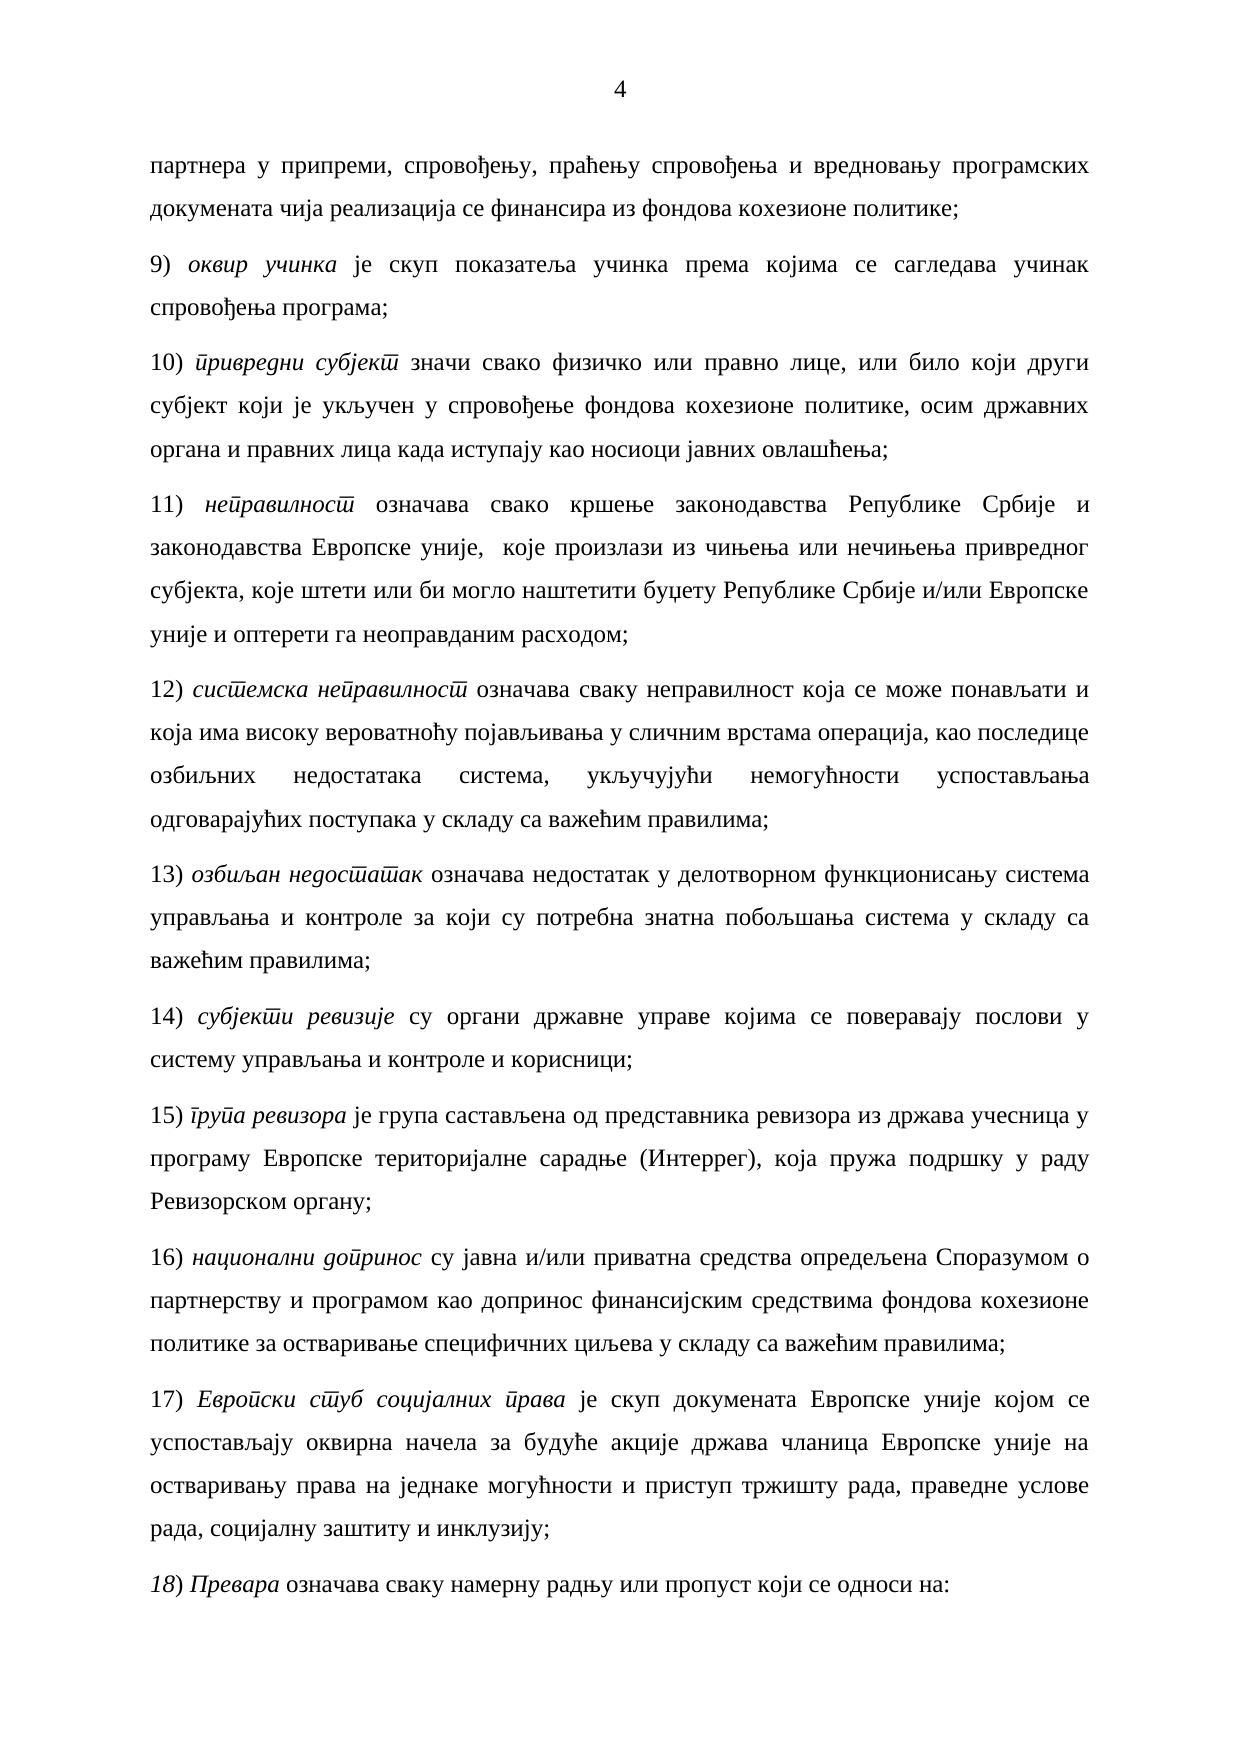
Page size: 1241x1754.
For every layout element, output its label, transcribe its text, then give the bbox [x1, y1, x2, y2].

text 15) група ревизора је група састављена од представника ревизора из држава учесница у програму Европске територијалне сарадње (Интеррег), која пружа подршку у раду Ревизорском органу; [150, 1100, 1090, 1215]
text 10) привредни субјект значи свако физичко или правно лице, или било који други субјект који је укључен у спровођење фондова кохезионе политике, осим државних органа и правних лица када иступају као носиоци јавних овлашћења; [150, 347, 1090, 462]
text 11) неправилност означава свако кршење законодавства Републике Србије и законодавства Европске уније, које произлази из чињења или нечињења привредног субјекта, које штети или би могло наштетити буџету Републике Србије и/или Европске уније и оптерети га неоправданим расходом; [150, 489, 1090, 647]
text 9) оквир учинка је скуп показатеља учинка према којима се сагледава учинак спровођења програма; [150, 249, 1090, 321]
text 18) Превара означава сваку намерну радњу или пропуст који се односи на: [150, 1569, 1090, 1597]
text 16) национални допринос су јавна и/или приватна средства опредељена Споразумом о партнерству и програмом као допринос финансијским средствима фондова кохезионе политике за остваривање специфичних циљева у складу са важећим правилима; [150, 1242, 1090, 1357]
text 17) Европски стуб социјалних права је скуп докумената Европске уније којом се успостављају оквирна начела за будуће акције држава чланица Европске уније на остваривању права на једнаке могућности и приступ тржишту рада, праведне услове рада, социјалну заштиту и инклузију; [150, 1384, 1090, 1542]
text 13) озбиљан недостатак означава недостатак у делотворном функционисању система управљања и контроле за који су потребна знатна побољшања система у складу са важећим правилима; [150, 859, 1090, 974]
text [150, 150, 1090, 222]
text 12) системска неправилност означава сваку неправилност која се може понављати и која има високу вероватноћу појављивања у сличним врстама операција, као последице озбиљних недостатака система, укључујући немогућности успостављања одговарајућих поступака у складу са важећим правилима; [150, 674, 1090, 832]
text 14) субјекти ревизије су органи државне управе којима се поверавају послови у систему управљања и контроле и корисници; [150, 1001, 1090, 1073]
